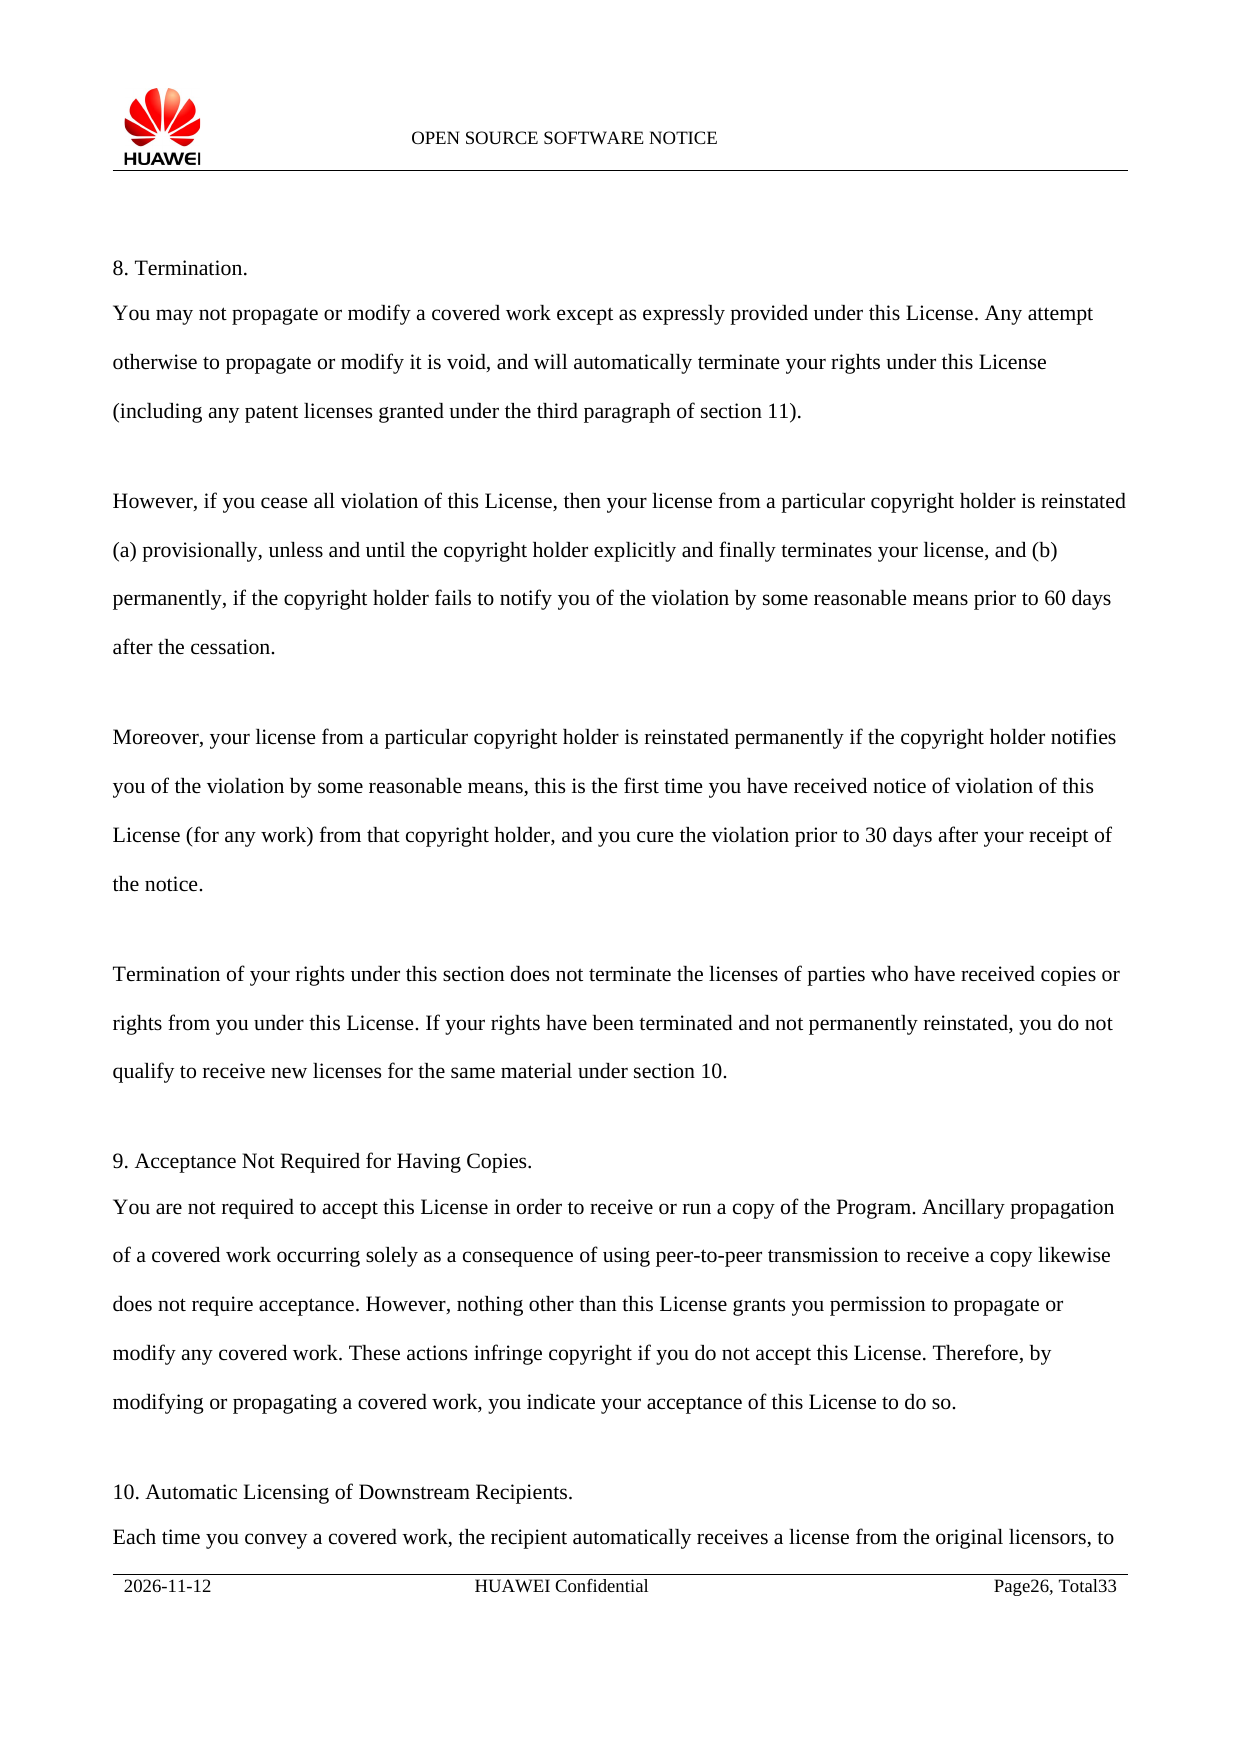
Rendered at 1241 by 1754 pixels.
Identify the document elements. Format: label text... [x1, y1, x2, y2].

text Moreover, your license from a particular copyright holder is reinstated permanently if the copyright holder notifies you of the violation by some reasonable means, this is the first time you have received notice of violation of this License (for any work) from that copyright holder, and you cure the violation prior to 30 days after your receipt of the notice. [112, 721, 1128, 899]
text 8. Termination. [112, 251, 1128, 284]
text However, if you cease all violation of this License, then your license from a particular copyright holder is reinstated (a) provisionally, unless and until the copyright holder explicitly and finally terminates your license, and (b) permanently, if the copyright holder fails to notify you of the violation by some reasonable means prior to 60 days after the cessation. [112, 484, 1128, 663]
text 10. Automatic Licensing of Downstream Recipients. [112, 1475, 1128, 1508]
text Termination of your rights under this section does not terminate the licenses of parties who have received copies or rights from you under this License. If your rights have been terminated and not permanently reinstated, you do not qualify to receive new licenses for the same material under section 10. [112, 957, 1128, 1087]
picture [124, 88, 201, 165]
text You are not required to accept this License in order to receive or run a copy of the Program. Ancillary propagation of a covered work occurring solely as a consequence of using peer-to-peer transmission to receive a copy likewise does not require acceptance. However, nothing other than this License grants you permission to propagate or modify any covered work. These actions infringe copyright if you do not accept this License. Therefore, by modifying or propagating a covered work, you indicate your acceptance of this License to do so. [112, 1190, 1128, 1417]
text You may not propagate or modify a covered work except as expressly provided under this License. Any attempt otherwise to propagate or modify it is void, and will automatically terminate your rights under this License (including any patent licenses granted under the third paragraph of section 11). [112, 297, 1128, 427]
text 9. Acceptance Not Required for Having Copies. [112, 1145, 1128, 1177]
